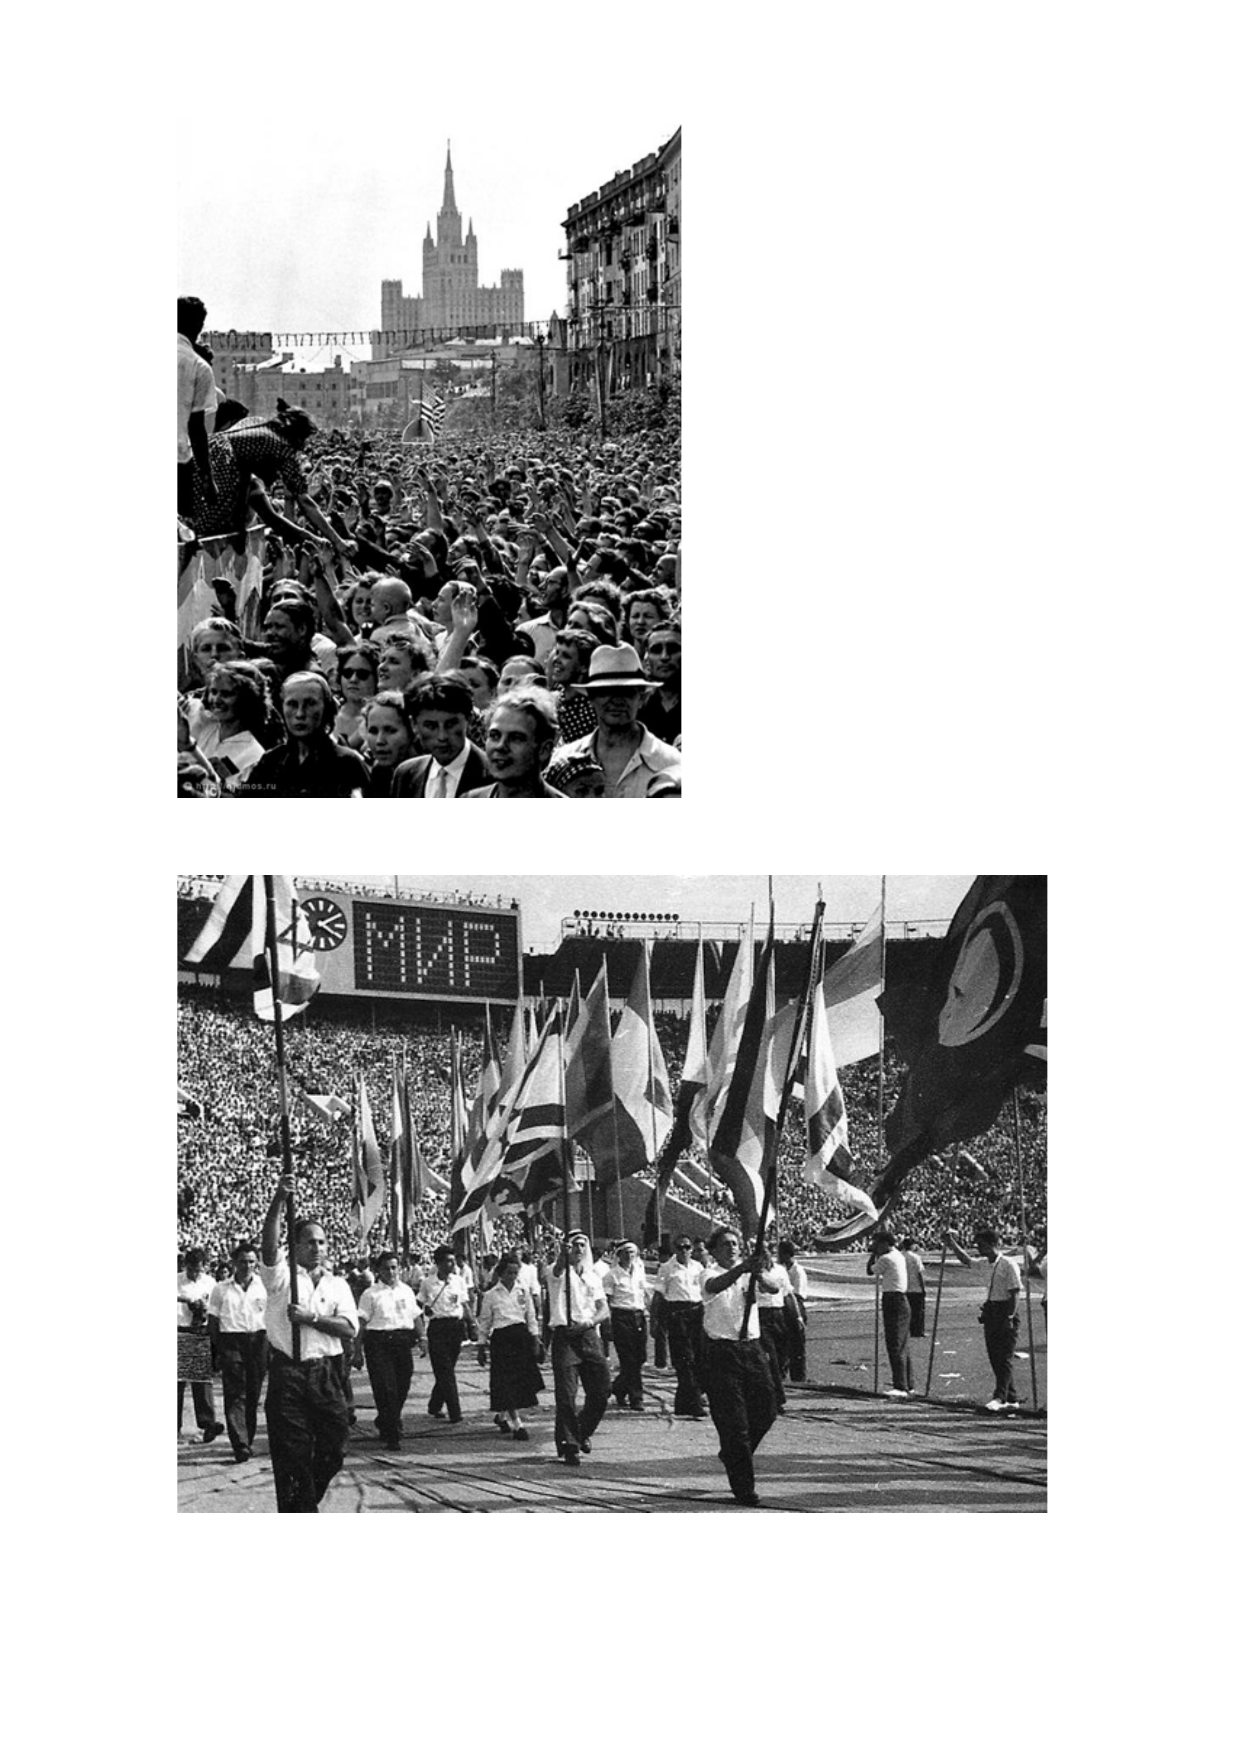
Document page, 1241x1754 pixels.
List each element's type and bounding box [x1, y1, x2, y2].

picture [177, 118, 682, 798]
picture [177, 875, 1048, 1513]
